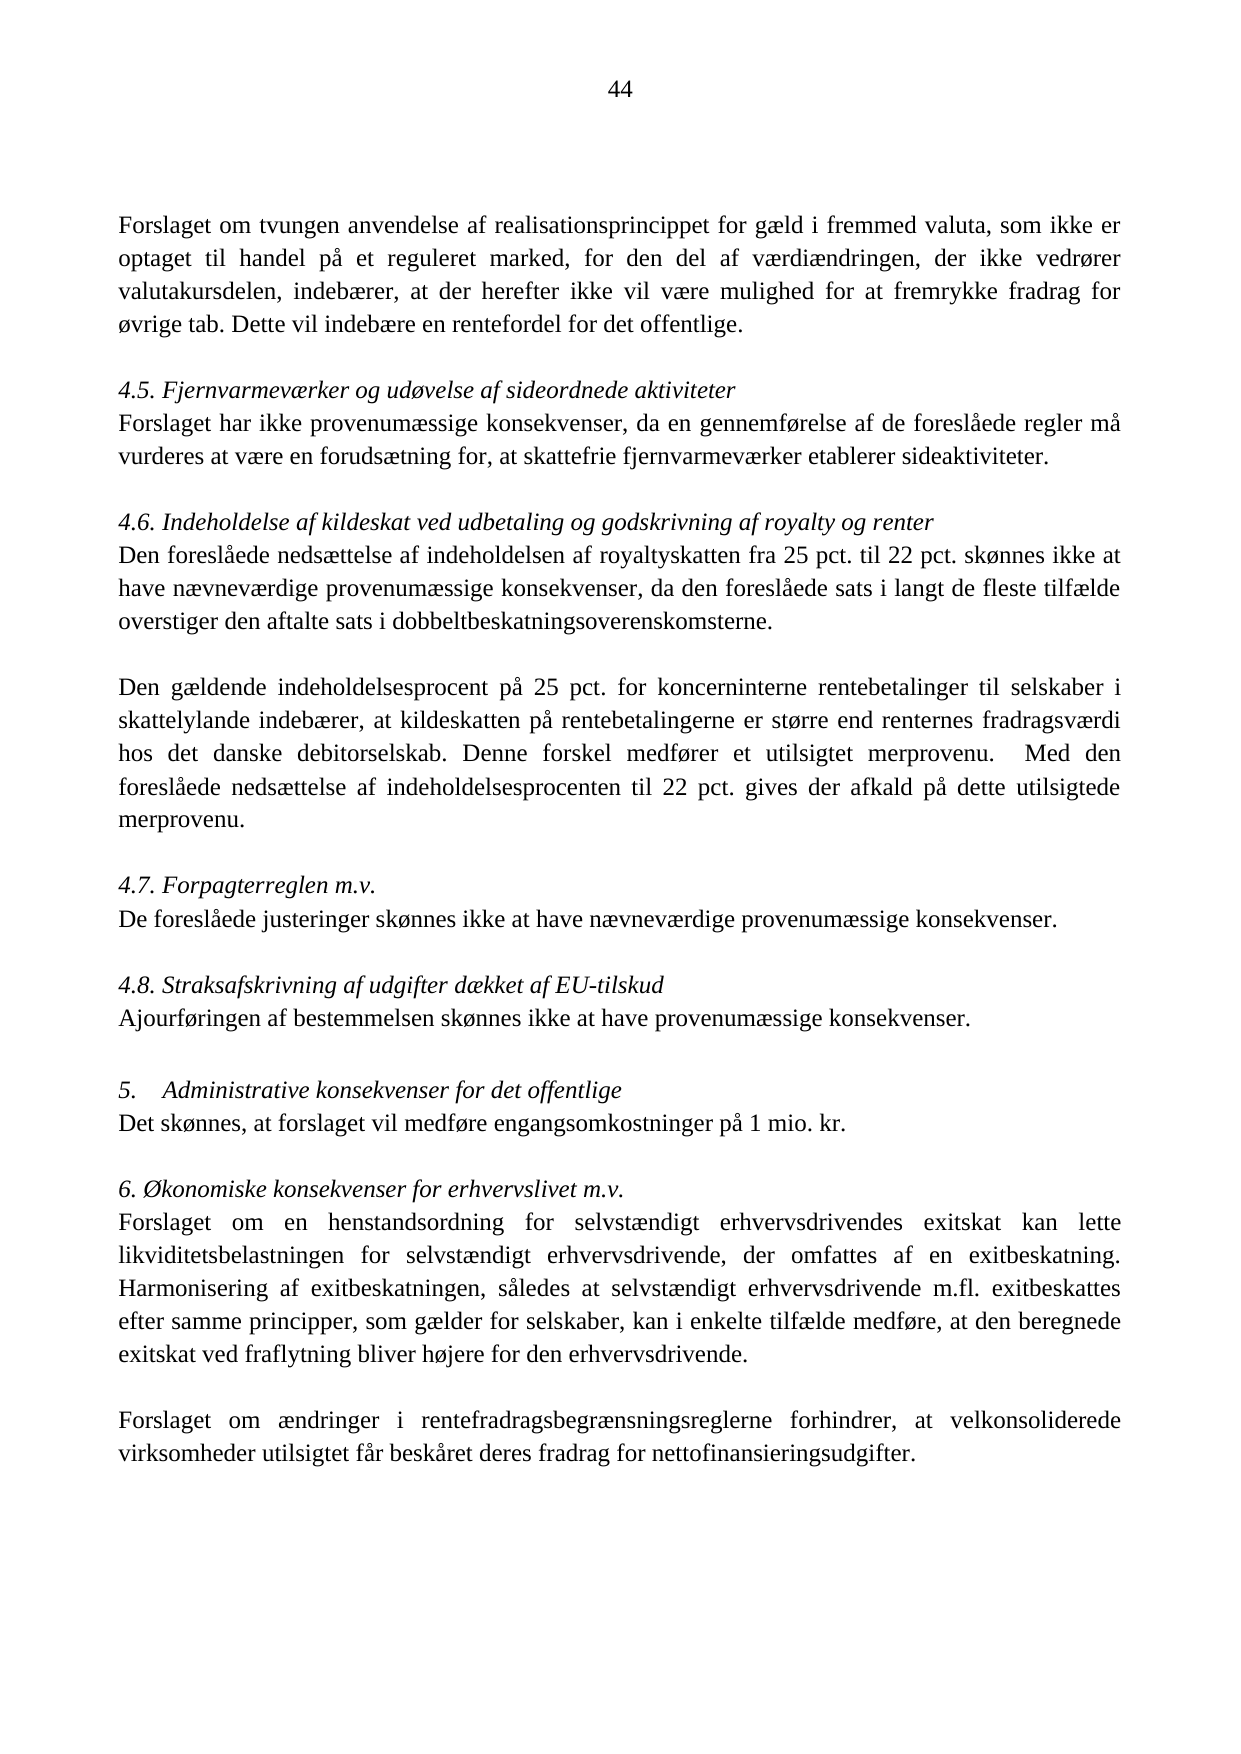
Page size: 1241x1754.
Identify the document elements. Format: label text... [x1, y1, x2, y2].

text Den gældende indeholdelsesprocent på 25 pct. for koncerninterne rentebetalinger til selskaber i skattelylande indebærer, at kildeskatten på rentebetalingerne er større end renternes fradragsværdi hos det danske debitorselskab. Denne forskel medfører et utilsigtet merprovenu. Med den foreslåede nedsættelse af indeholdelsesprocenten til 22 pct. gives der afkald på dette utilsigtede merprovenu. [118, 672, 1122, 833]
text Ajourføringen af bestemmelsen skønnes ikke at have provenumæssige konsekvenser. [118, 1003, 1122, 1031]
text Den foreslåede nedsættelse af indeholdelsen af royaltyskatten fra 25 pct. til 22 pct. skønnes ikke at have nævneværdige provenumæssige konsekvenser, da den foreslåede sats i langt de fleste tilfælde overstiger den aftalte sats i dobbeltbeskatningsoverenskomsterne. [118, 540, 1122, 635]
text De foreslåede justeringer skønnes ikke at have nævneværdige provenumæssige konsekvenser. [118, 904, 1122, 932]
text 4.5. Fjernvarmeværker og udøvelse af sideordnede aktiviteter [118, 375, 1122, 404]
text Det skønnes, at forslaget vil medføre engangsomkostninger på 1 mio. kr. [118, 1108, 1122, 1137]
text Forslaget har ikke provenumæssige konsekvenser, da en gennemførelse af de foreslåede regler må vurderes at være en forudsætning for, at skattefrie fjernvarmeværker etablerer sideaktiviteter. [118, 408, 1122, 470]
text Forslaget om ændringer i rentefradragsbegrænsningsreglerne forhindrer, at velkonsoliderede virksomheder utilsigtet får beskåret deres fradrag for nettofinansieringsudgifter. [118, 1405, 1122, 1467]
text 4.8. Straksafskrivning af udgifter dækket af EU-tilskud [118, 970, 1122, 998]
text 6. Økonomiske konsekvenser for erhvervslivet m.v. [118, 1174, 1122, 1203]
text 5. Administrative konsekvenser for det offentlige [118, 1075, 1122, 1104]
text Forslaget om tvungen anvendelse af realisationsprincippet for gæld i fremmed valuta, som ikke er optaget til handel på et reguleret marked, for den del af værdiændringen, der ikke vedrører valutakursdelen, indebærer, at der herefter ikke vil være mulighed for at fremrykke fradrag for øvrige tab. Dette vil indebære en rentefordel for det offentlige. [118, 210, 1122, 338]
text 4.7. Forpagterreglen m.v. [118, 871, 1122, 899]
text Forslaget om en henstandsordning for selvstændigt erhvervsdrivendes exitskat kan lette likviditetsbelastningen for selvstændigt erhvervsdrivende, der omfattes af en exitbeskatning. Harmonisering af exitbeskatningen, således at selvstændigt erhvervsdrivende m.fl. exitbeskattes efter samme principper, som gælder for selskaber, kan i enkelte tilfælde medføre, at den beregnede exitskat ved fraflytning bliver højere for den erhvervsdrivende. [118, 1207, 1122, 1368]
text 4.6. Indeholdelse af kildeskat ved udbetaling og godskrivning af royalty og renter [118, 507, 1122, 536]
